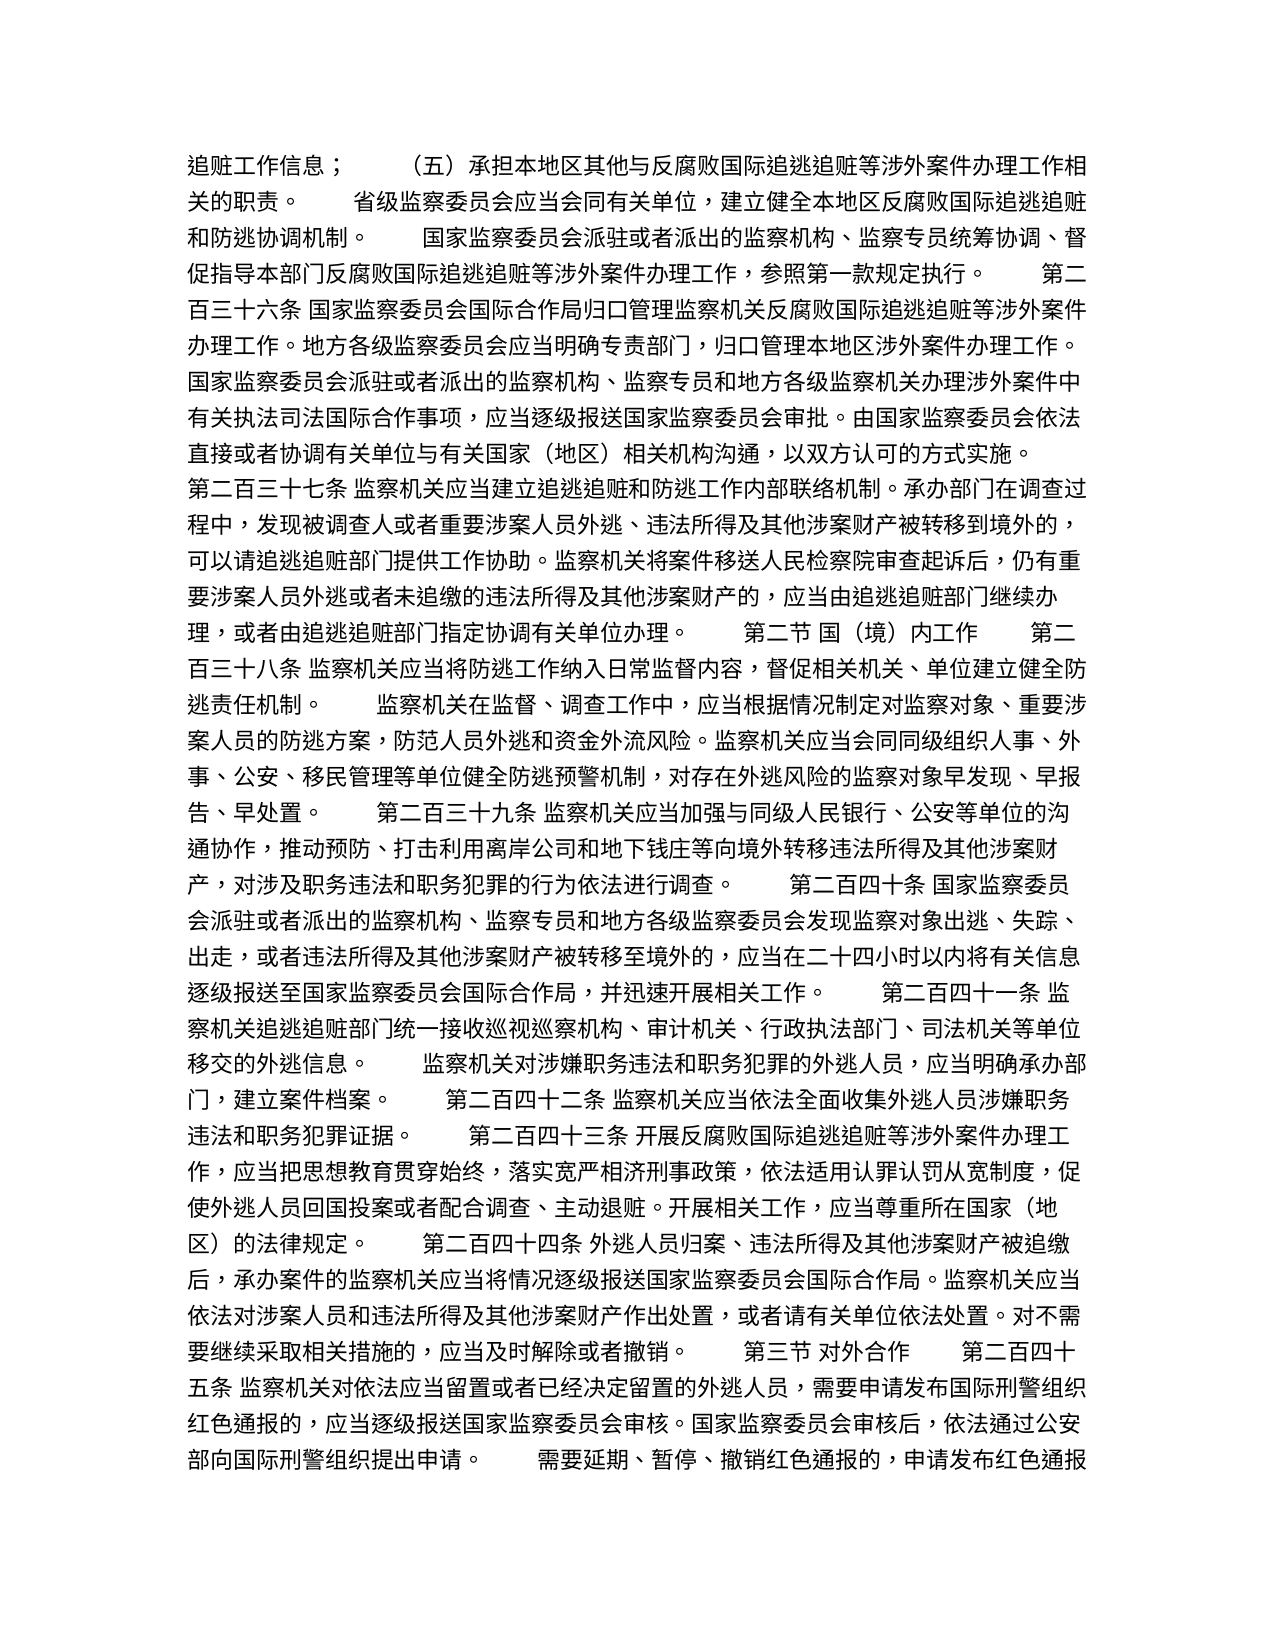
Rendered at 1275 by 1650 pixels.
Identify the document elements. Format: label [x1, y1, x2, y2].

text [187, 150, 1087, 1475]
